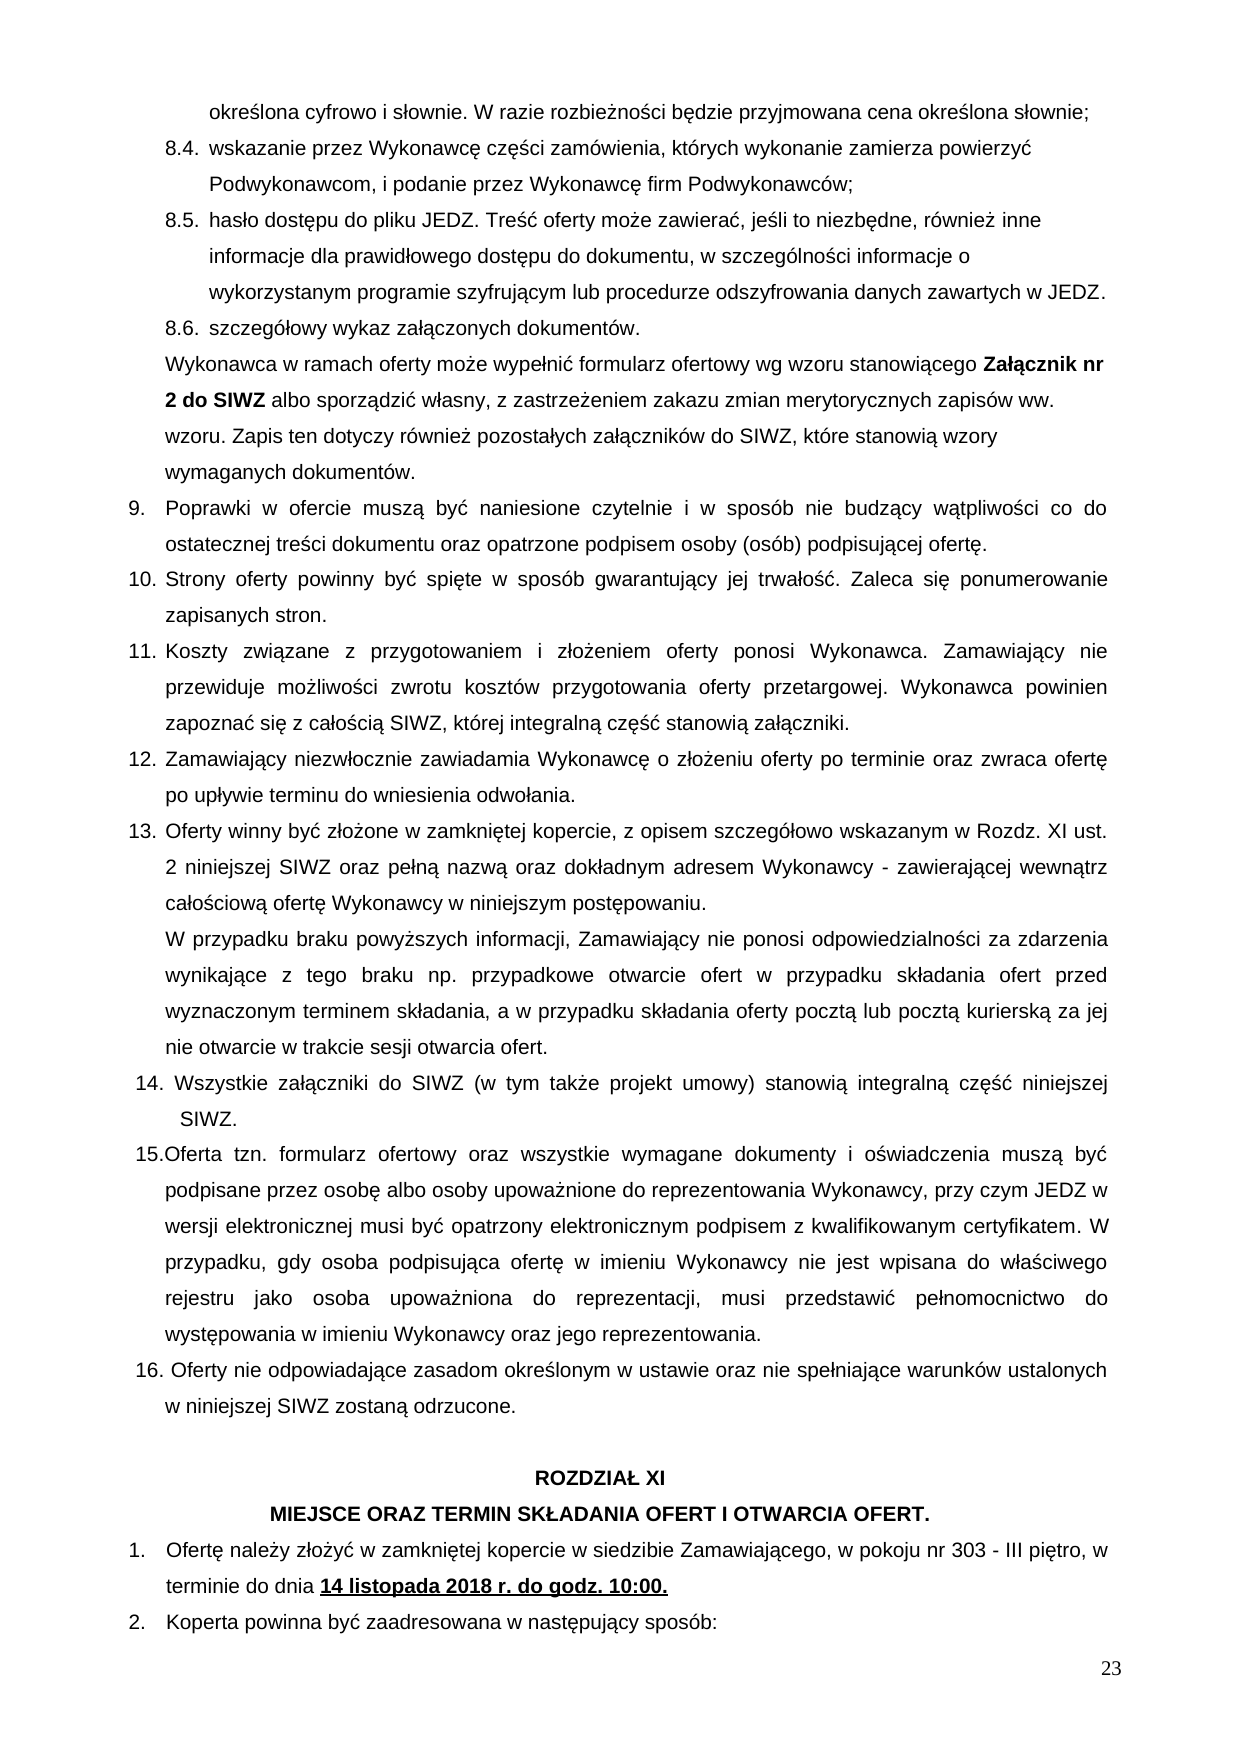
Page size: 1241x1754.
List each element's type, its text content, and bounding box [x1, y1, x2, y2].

text ROZDZIAŁ XI [91, 1466, 1109, 1490]
list 16. Oferty nie odpowiadające zasadom określonym w ustawie oraz nie spełniające warunków ustalonych w niniejszej SIWZ zostaną odrzucone. [135, 1358, 1109, 1418]
list Wykonawca w ramach oferty może wypełnić formularz ofertowy wg wzoru stanowiącego Załącznik nr 2 do SIWZ albo sporządzić własny, z zastrzeżeniem zakazu zmian merytorycznych zapisów ww. wzoru. Zapis ten dotyczy również pozostałych załączników do SIWZ, które stanowią wzory wymaganych dokumentów. [165, 352, 1109, 483]
list 14. Wszystkie załączniki do SIWZ (w tym także projekt umowy) stanowią integralną część niniejszej SIWZ. [135, 1070, 1109, 1130]
list Koperta powinna być zaadresowana w następujący sposób: [128, 1609, 1109, 1633]
list 15.Oferta tzn. formularz ofertowy oraz wszystkie wymagane dokumenty i oświadczenia muszą być podpisane przez osobę albo osoby upoważnione do reprezentowania Wykonawcy, przy czym JEDZ w wersji elektronicznej musi być opatrzony elektronicznym podpisem z kwalifikowanym certyfikatem. W przypadku, gdy osoba podpisująca ofertę w imieniu Wykonawcy nie jest wpisana do właściwego rejestru jako osoba upoważniona do reprezentacji, musi przedstawić pełnomocnictwo do występowania w imieniu Wykonawcy oraz jego reprezentowania. [135, 1142, 1109, 1346]
list Koszty związane z przygotowaniem i złożeniem oferty ponosi Wykonawca. Zamawiający nie przewiduje możliwości zwrotu kosztów przygotowania oferty przetargowej. Wykonawca powinien zapoznać się z całością SIWZ, której integralną część stanowią załączniki. [128, 639, 1109, 735]
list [165, 100, 1109, 124]
list Ofertę należy złożyć w zamkniętej kopercie w siedzibie Zamawiającego, w pokoju nr 303 - III piętro, w terminie do dnia 14 listopada 2018 r. do godz. 10:00. [128, 1538, 1109, 1597]
list Zamawiający niezwłocznie zawiadamia Wykonawcę o złożeniu oferty po terminie oraz zwraca ofertę po upływie terminu do wniesienia odwołania. [128, 747, 1109, 807]
list hasło dostępu do pliku JEDZ. Treść oferty może zawierać, jeśli to niezbędne, również inne informacje dla prawidłowego dostępu do dokumentu, w szczególności informacje o wykorzystanym programie szyfrującym lub procedurze odszyfrowania danych zawartych w JEDZ. [165, 208, 1109, 304]
list Strony oferty powinny być spięte w sposób gwarantujący jej trwałość. Zaleca się ponumerowanie zapisanych stron. [128, 567, 1109, 627]
list szczegółowy wykaz załączonych dokumentów. [165, 316, 1109, 340]
list wskazanie przez Wykonawcę części zamówienia, których wykonanie zamierza powierzyć Podwykonawcom, i podanie przez Wykonawcę firm Podwykonawców; [165, 136, 1109, 196]
list W przypadku braku powyższych informacji, Zamawiający nie ponosi odpowiedzialności za zdarzenia wynikające z tego braku np. przypadkowe otwarcie ofert w przypadku składania ofert przed wyznaczonym terminem składania, a w przypadku składania oferty pocztą lub pocztą kurierską za jej nie otwarcie w trakcie sesji otwarcia ofert. [165, 927, 1109, 1058]
list Oferty winny być złożone w zamkniętej kopercie, z opisem szczegółowo wskazanym w Rozdz. XI ust. 2 niniejszej SIWZ oraz pełną nazwą oraz dokładnym adresem Wykonawcy - zawierającej wewnątrz całościową ofertę Wykonawcy w niniejszym postępowaniu. [128, 819, 1109, 915]
text MIEJSCE ORAZ TERMIN SKŁADANIA OFERT I OTWARCIA OFERT. [91, 1502, 1109, 1526]
list Poprawki w ofercie muszą być naniesione czytelnie i w sposób nie budzący wątpliwości co do ostatecznej treści dokumentu oraz opatrzone podpisem osoby (osób) podpisującej ofertę. [128, 495, 1109, 555]
